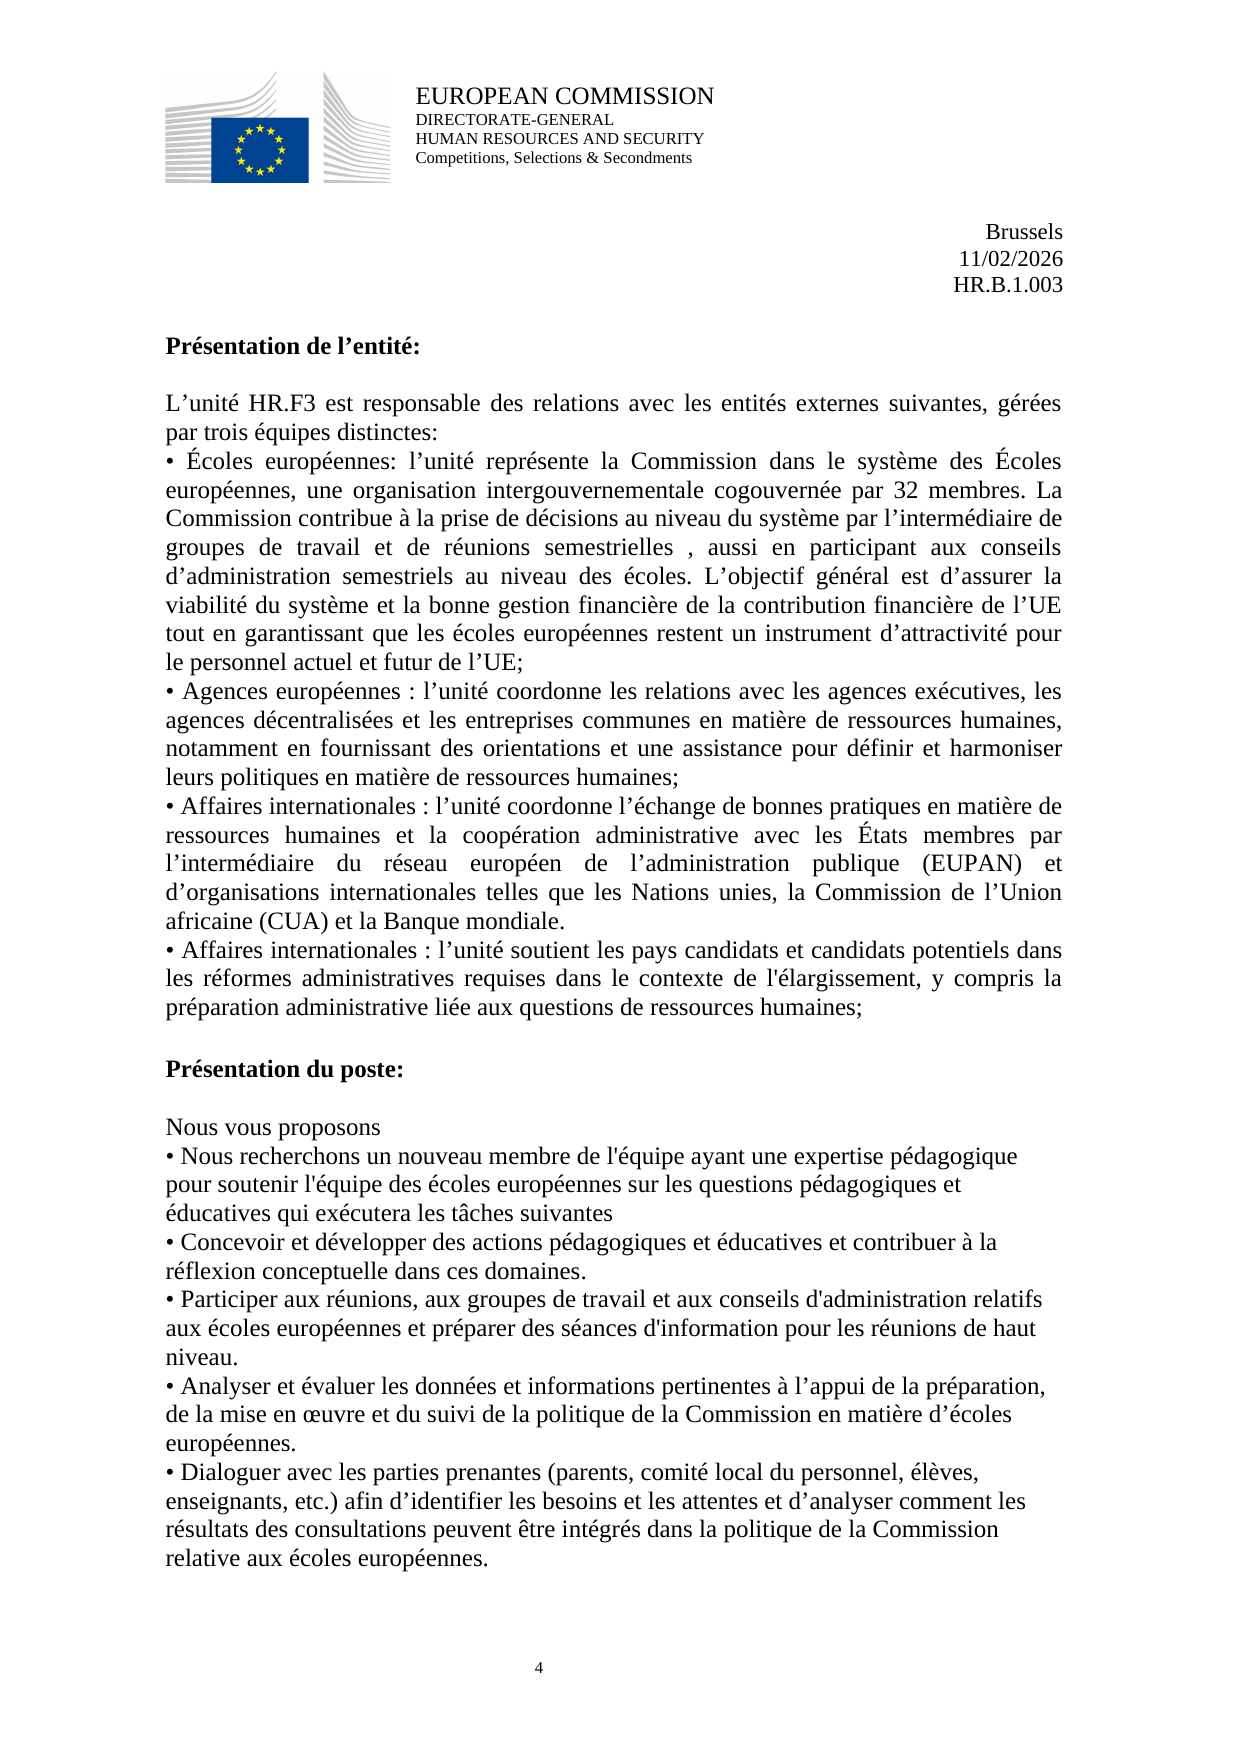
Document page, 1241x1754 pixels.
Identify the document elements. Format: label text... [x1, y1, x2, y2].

text • Affaires internationales : l’unité coordonne l’échange de bonnes pratiques en matière de ressources humaines et la coopération administrative avec les États membres par l’intermédiaire du réseau européen de l’administration publique (EUPAN) et d’organisations internationales telles que les Nations unies, la Commission de l’Union africaine (CUA) et la Banque mondiale. [165, 791, 1063, 935]
text • Concevoir et développer des actions pédagogiques et éducatives et contribuer à la réflexion conceptuelle dans ces domaines. [165, 1227, 1063, 1284]
picture [165, 71, 391, 183]
text L’unité HR.F3 est responsable des relations avec les entités externes suivantes, gérées par trois équipes distinctes: [165, 388, 1063, 446]
text • Dialoguer avec les parties prenantes (parents, comité local du personnel, élèves, enseignants, etc.) afin d’identifier les besoins et les attentes et d’analyser comment les résultats des consultations peuvent être intégrés dans la politique de la Commission relative aux écoles européennes. [165, 1457, 1063, 1572]
text • Nous recherchons un nouveau membre de l'équipe ayant une expertise pédagogique pour soutenir l'équipe des écoles européennes sur les questions pédagogiques et éducatives qui exécutera les tâches suivantes [165, 1141, 1063, 1227]
text Présentation de l’entité: [165, 331, 1063, 360]
text Nous vous proposons [165, 1112, 1063, 1141]
text • Analyser et évaluer les données et informations pertinentes à l’appui de la préparation, de la mise en œuvre et du suivi de la politique de la Commission en matière d’écoles européennes. [165, 1371, 1063, 1457]
text • Affaires internationales : l’unité soutient les pays candidats et candidats potentiels dans les réformes administratives requises dans le contexte de l'élargissement, y compris la préparation administrative liée aux questions de ressources humaines; [165, 935, 1063, 1021]
text • Agences européennes : l’unité coordonne les relations avec les agences exécutives, les agences décentralisées et les entreprises communes en matière de ressources humaines, notamment en fournissant des orientations et une assistance pour définir et harmoniser leurs politiques en matière de ressources humaines; [165, 676, 1063, 791]
text Présentation du poste: [165, 1054, 1063, 1083]
text • Écoles européennes: l’unité représente la Commission dans le système des Écoles européennes, une organisation intergouvernementale cogouvernée par 32 membres. La Commission contribue à la prise de décisions au niveau du système par l’intermédiaire de groupes de travail et de réunions semestrielles , aussi en participant aux conseils d’administration semestriels au niveau des écoles. L’objectif général est d’assurer la viabilité du système et la bonne gestion financière de la contribution financière de l’UE tout en garantissant que les écoles européennes restent un instrument d’attractivité pour le personnel actuel et futur de l’UE; [165, 446, 1063, 676]
text • Participer aux réunions, aux groupes de travail et aux conseils d'administration relatifs aux écoles européennes et préparer des séances d'information pour les réunions de haut niveau. [165, 1284, 1063, 1371]
text HR.B.1.003 [165, 271, 1063, 297]
text Brussels [165, 134, 1063, 245]
text 11/02/2026 [165, 245, 1063, 271]
